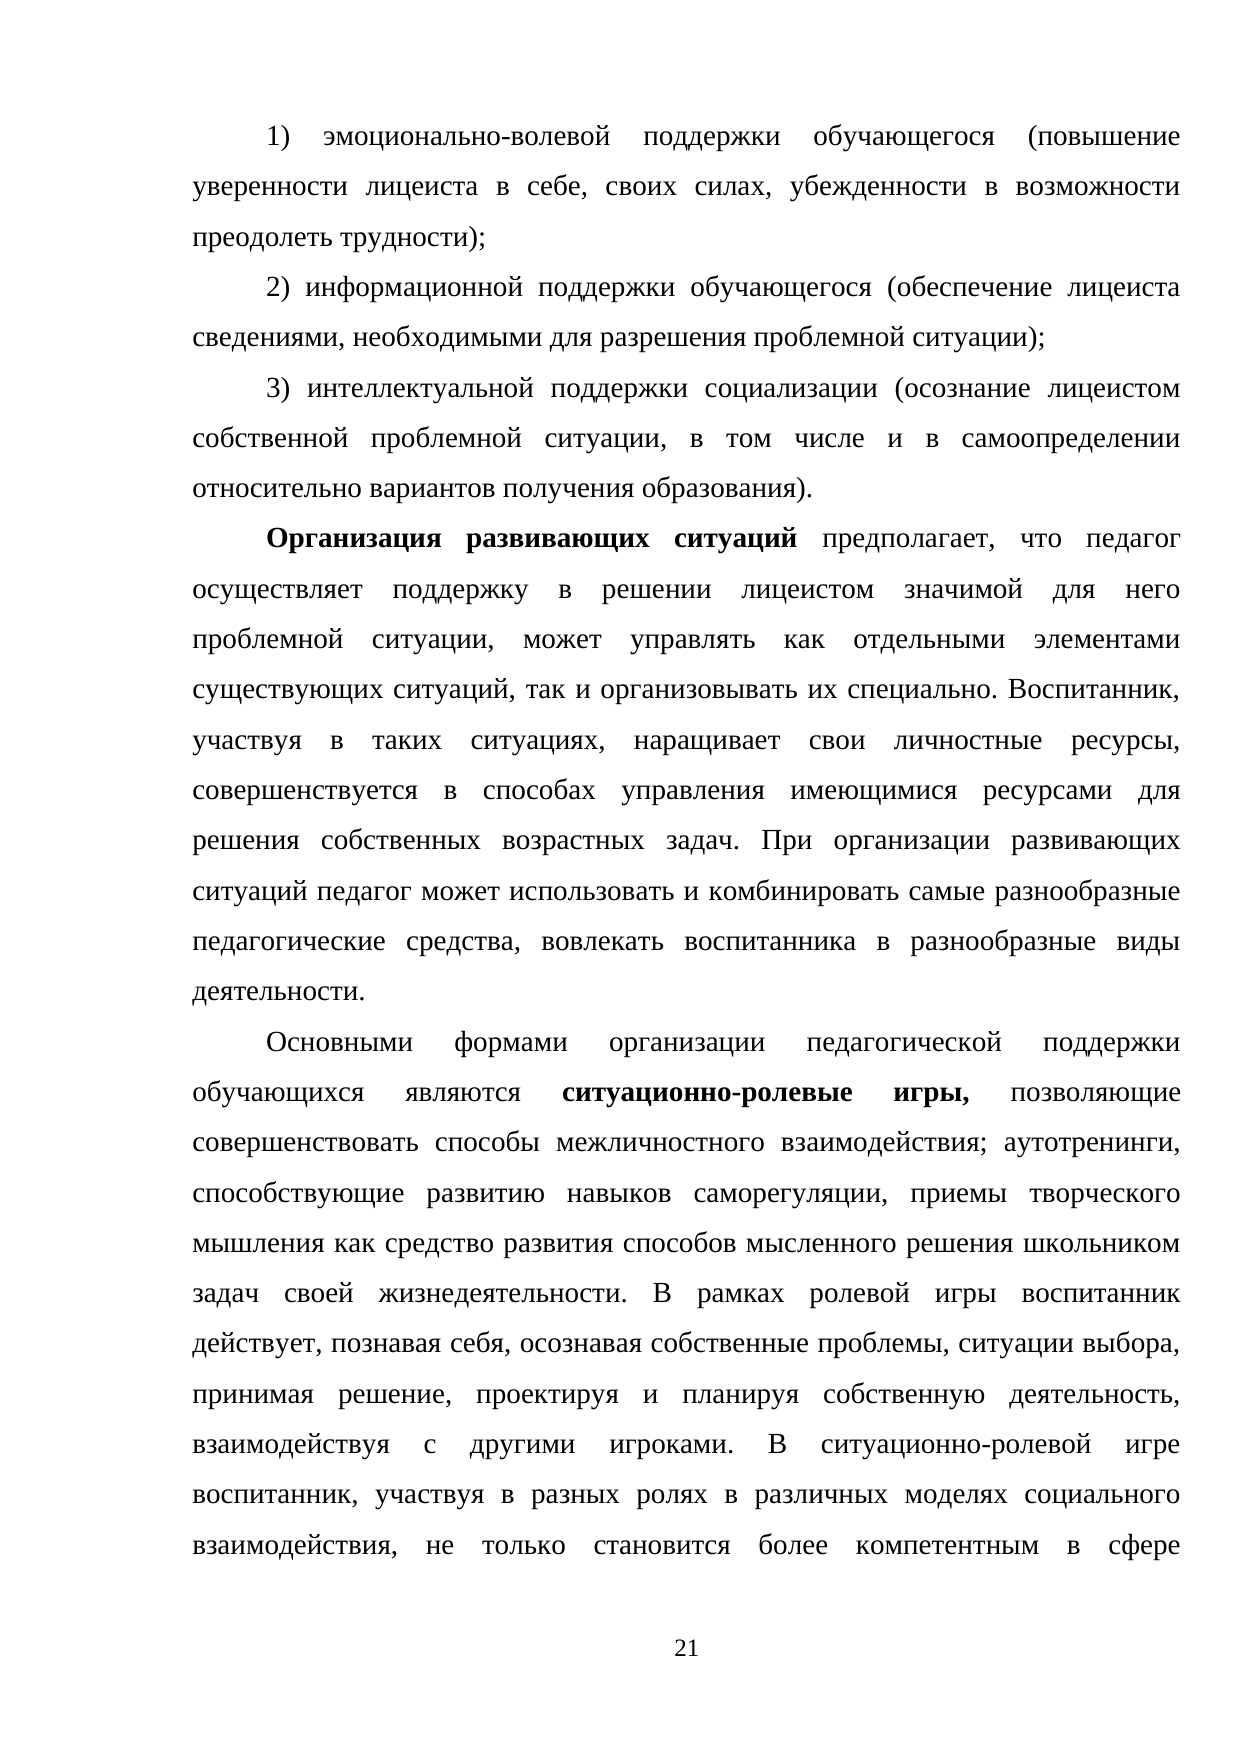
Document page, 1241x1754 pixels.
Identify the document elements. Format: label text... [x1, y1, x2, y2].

text Организация развивающих ситуаций предполагает, что педагог осуществляет поддержку в решении лицеистом значимой для него проблемной ситуации, может управлять как отдельными элементами существующих ситуаций, так и организовывать их специально. Воспитанник, участвуя в таких ситуациях, наращивает свои личностные ресурсы, совершенствуется в способах управления имеющимися ресурсами для решения собственных возрастных задач. При организации развивающих ситуаций педагог может использовать и комбинировать самые разнообразные педагогические средства, вовлекать воспитанника в разнообразные виды деятельности. [192, 521, 1181, 1007]
text 2) информационной поддержки обучающегося (обеспечение лицеиста сведениями, необходимыми для разрешения проблемной ситуации); [192, 269, 1181, 353]
text 1) эмоционально-волевой поддержки обучающегося (повышение уверенности лицеиста в себе, своих силах, убежденности в возможности преодолеть трудности); [192, 118, 1181, 252]
text 3) интеллектуальной поддержки социализации (осознание лицеистом собственной проблемной ситуации, в том числе и в самоопределении относительно вариантов получения образования). [192, 370, 1181, 504]
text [192, 1024, 1181, 1560]
